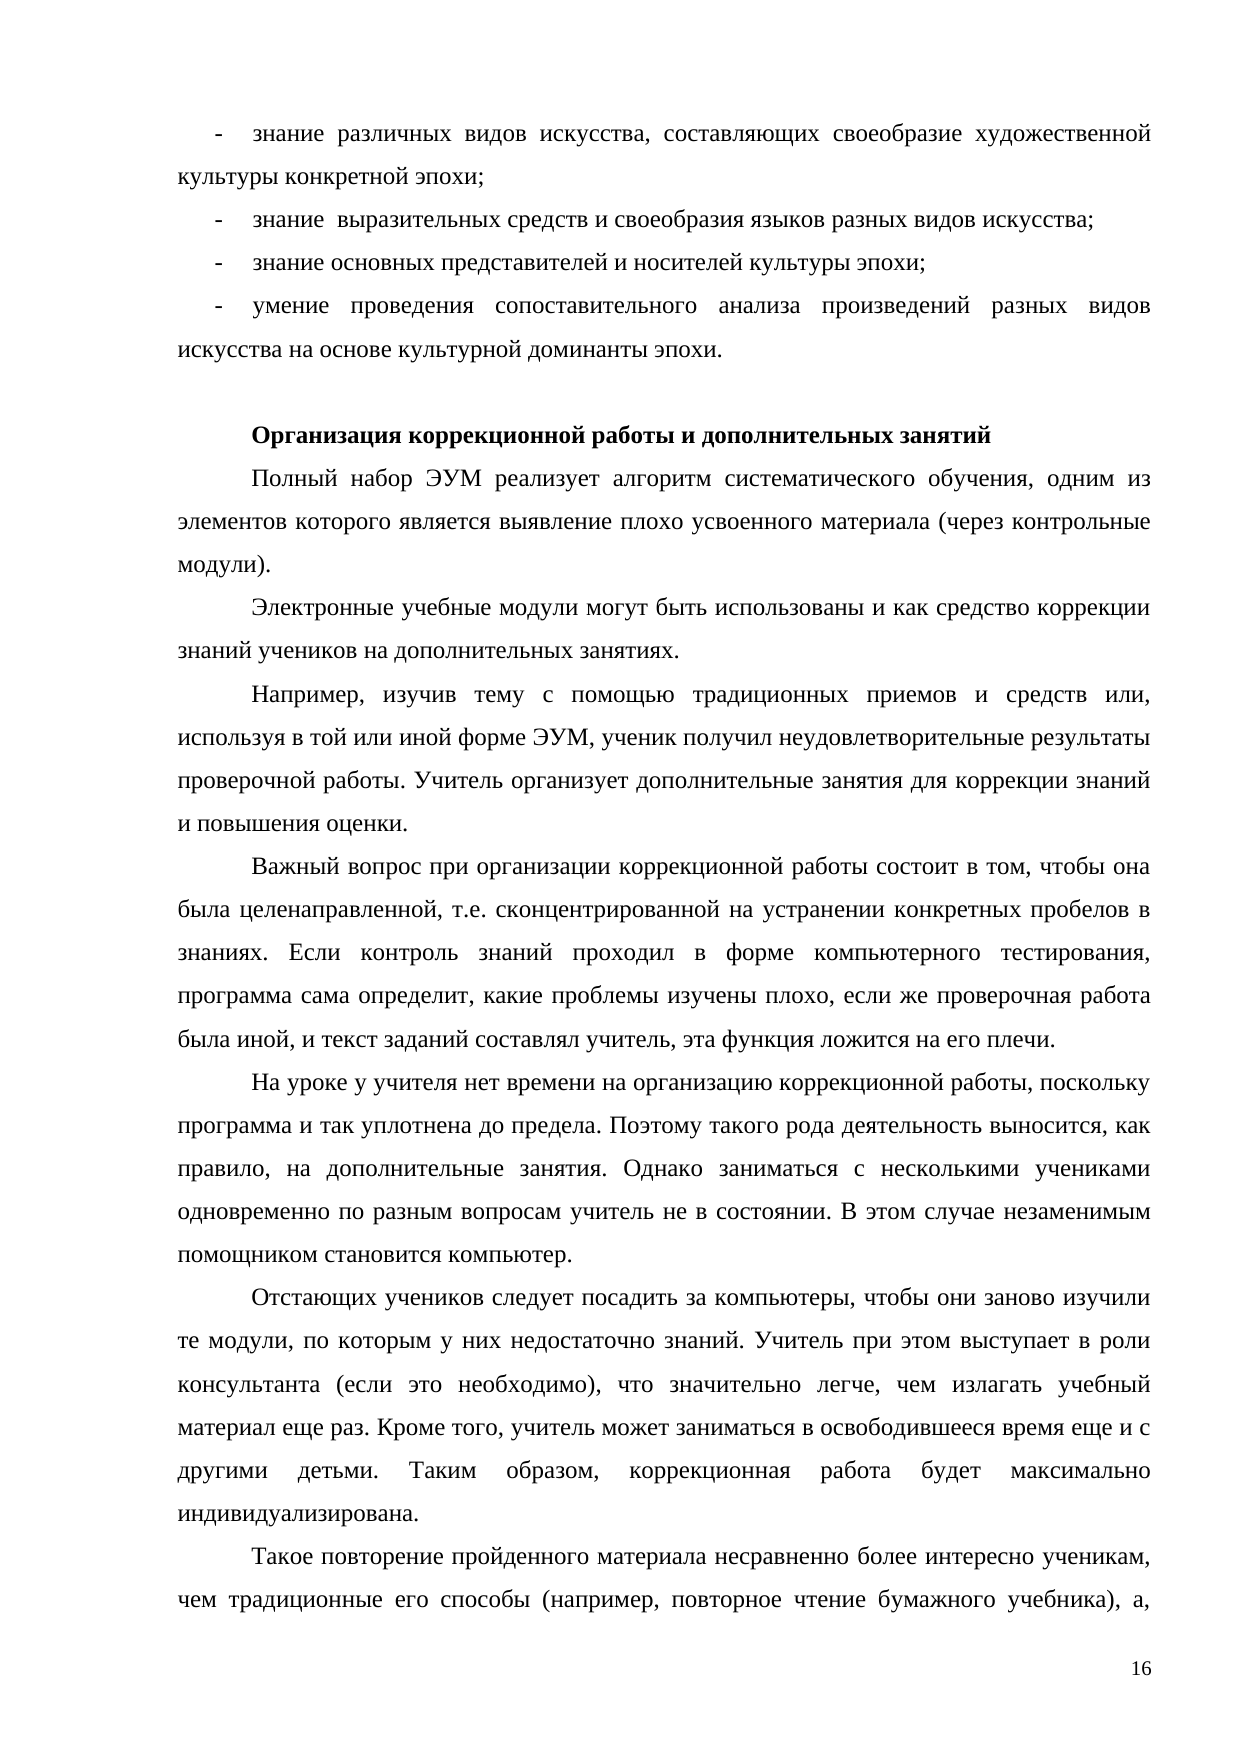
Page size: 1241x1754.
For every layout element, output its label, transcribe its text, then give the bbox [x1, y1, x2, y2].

text Электронные учебные модули могут быть использованы и как средство коррекции знаний учеников на дополнительных занятиях. [177, 592, 1152, 664]
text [177, 1541, 1152, 1613]
text Например, изучив тему с помощью традиционных приемов и средств или, используя в той или иной форме ЭУМ, ученик получил неудовлетворительные результаты проверочной работы. Учитель организует дополнительные занятия для коррекции знаний и повышения оценки. [177, 679, 1152, 837]
text Важный вопрос при организации коррекционной работы состоит в том, чтобы она была целенаправленной, т.е. сконцентрированной на устранении конкретных пробелов в знаниях. Если контроль знаний проходил в форме компьютерного тестирования, программа сама определит, какие проблемы изучены плохо, если же проверочная работа была иной, и текст заданий составлял учитель, эта функция ложится на его плечи. [177, 851, 1152, 1052]
text Полный набор ЭУМ реализует алгоритм систематического обучения, одним из элементов которого является выявление плохо усвоенного материала (через контрольные модули). [177, 463, 1152, 578]
list знание основных представителей и носителей культуры эпохи; [177, 247, 1152, 276]
text Организация коррекционной работы и дополнительных занятий [177, 420, 1152, 449]
text На уроке у учителя нет времени на организацию коррекционной работы, поскольку программа и так уплотнена до предела. Поэтому такого рода деятельность выносится, как правило, на дополнительные занятия. Однако заниматься с несколькими учениками одновременно по разным вопросам учитель не в состоянии. В этом случае незаменимым помощником становится компьютер. [177, 1067, 1152, 1268]
list знание выразительных средств и своеобразия языков разных видов искусства; [177, 204, 1152, 233]
list знание различных видов искусства, составляющих своеобразие художественной культуры конкретной эпохи; [177, 118, 1152, 190]
list умение проведения сопоставительного анализа произведений разных видов искусства на основе культурной доминанты эпохи. [177, 291, 1152, 362]
text Отстающих учеников следует посадить за компьютеры, чтобы они заново изучили те модули, по которым у них недостаточно знаний. Учитель при этом выступает в роли консультанта (если это необходимо), что значительно легче, чем излагать учебный материал еще раз. Кроме того, учитель может заниматься в освободившееся время еще и с другими детьми. Таким образом, коррекционная работа будет максимально индивидуализирована. [177, 1282, 1152, 1527]
